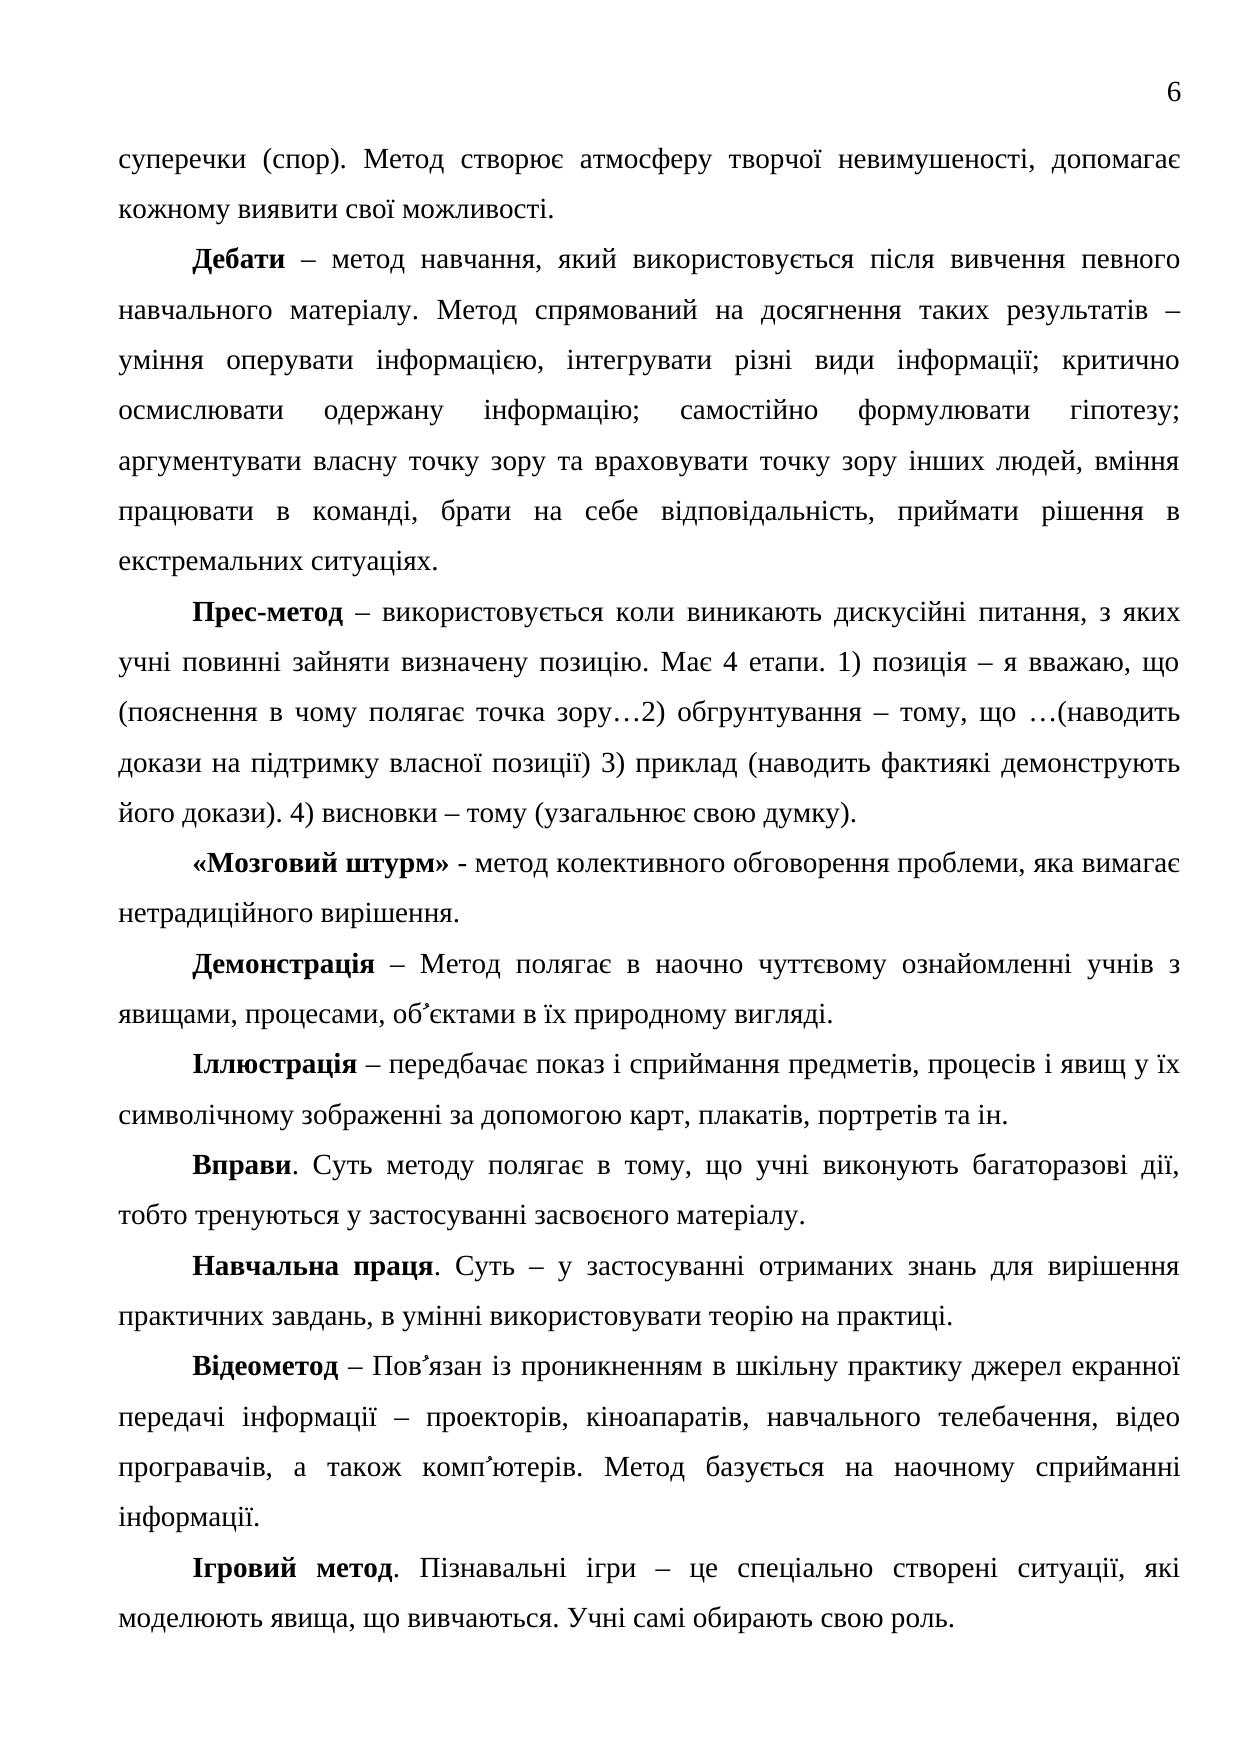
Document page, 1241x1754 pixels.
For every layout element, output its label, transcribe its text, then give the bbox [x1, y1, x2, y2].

list «Мозговий штурм» - метод колективного обговорення проблеми, яка вимагає нетрадиційного вирішення. [118, 845, 1181, 929]
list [118, 141, 1181, 225]
list Навчальна праця. Суть – у застосуванні отриманих знань для вирішення практичних завдань, в умінні використовувати теорію на практиці. [118, 1248, 1181, 1332]
list Відеометод – Повﹸязан із проникненням в шкільну практику джерел екранної передачі інформації – проекторів, кіноапаратів, навчального телебачення, відео програвачів, а також компﹸютерів. Метод базується на наочному сприйманні інформації. [118, 1348, 1181, 1533]
list Ігровий метод. Пізнавальні ігри – це спеціально створені ситуації, які моделюють явища, що вивчаються. Учні самі обирають свою роль. [118, 1550, 1181, 1633]
list Дебати – метод навчання, який використовується після вивчення певного навчального матеріалу. Метод спрямований на досягнення таких результатів – уміння оперувати інформацією, інтегрувати різні види інформації; критично осмислювати одержану інформацію; самостійно формулювати гіпотезу; аргументувати власну точку зору та враховувати точку зору інших людей, вміння працювати в команді, брати на себе відповідальність, приймати рішення в екстремальних ситуаціях. [118, 242, 1181, 577]
list Прес-метод – використовується коли виникають дискусійні питання, з яких учні повинні зайняти визначену позицію. Має 4 етапи. 1) позиція – я вважаю, що (пояснення в чому полягає точка зору…2) обгрунтування – тому, що …(наводить докази на підтримку власної позиції) 3) приклад (наводить фактиякі демонструють його докази). 4) висновки – тому (узагальнює свою думку). [118, 594, 1181, 828]
list Демонстрація – Метод полягає в наочно чуттєвому ознайомленні учнів з явищами, процесами, обﹸєктами в їх природному вигляді. [118, 946, 1181, 1030]
list Вправи. Суть методу полягає в тому, що учні виконують багаторазові дії, тобто тренуються у застосуванні засвоєного матеріалу. [118, 1147, 1181, 1231]
list Іллюстрація – передбачає показ і сприймання предметів, процесів і явищ у їх символічному зображенні за допомогою карт, плакатів, портретів та ін. [118, 1047, 1181, 1130]
